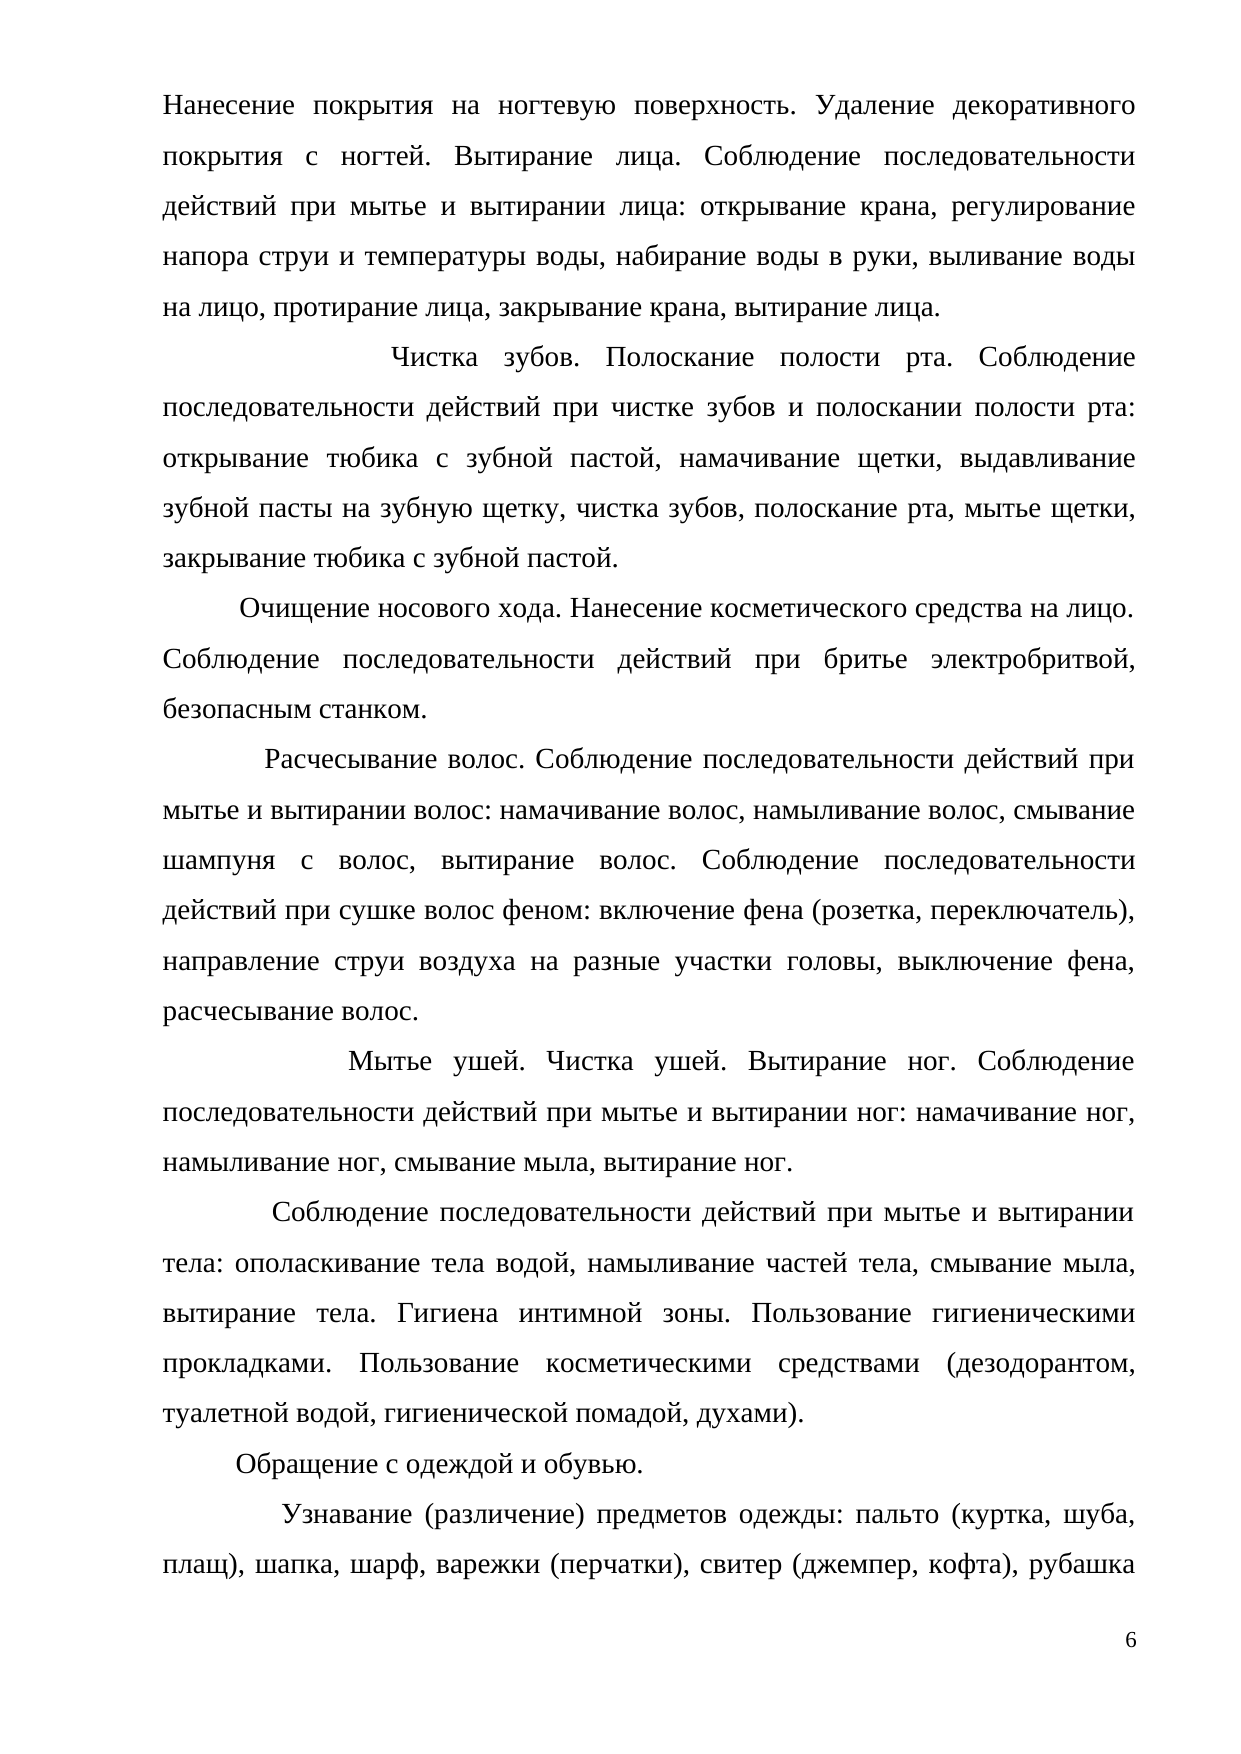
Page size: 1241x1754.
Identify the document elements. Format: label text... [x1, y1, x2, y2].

text Чистка зубов. Полоскание полости рта. Соблюдение последовательности действий при чистке зубов и полоскании полости рта: открывание тюбика с зубной пастой, намачивание щетки, выдавливание зубной пасты на зубную щетку, чистка зубов, полоскание рта, мытье щетки, закрывание тюбика с зубной пастой. [162, 339, 1137, 574]
text Расчесывание волос. Соблюдение последовательности действий при мытье и вытирании волос: намачивание волос, намыливание волос, смывание шампуня с волос, вытирание волос. Соблюдение последовательности действий при сушке волос феном: включение фена (розетка, переключатель), направление струи воздуха на разные участки головы, выключение фена, расчесывание волос. [162, 742, 1137, 1027]
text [162, 87, 1137, 322]
text Очищение носового хода. Нанесение косметического средства на лицо. Соблюдение последовательности действий при бритье электробритвой, безопасным станком. [162, 591, 1137, 725]
text Обращение с одеждой и обувью. [162, 1446, 1137, 1479]
text Мытье ушей. Чистка ушей. Вытирание ног. Соблюдение последовательности действий при мытье и вытирании ног: намачивание ног, намыливание ног, смывание мыла, вытирание ног. [162, 1043, 1137, 1178]
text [162, 1496, 1137, 1580]
text Соблюдение последовательности действий при мытье и вытирании тела: ополаскивание тела водой, намыливание частей тела, смывание мыла, вытирание тела. Гигиена интимной зоны. Пользование гигиеническими прокладками. Пользование косметическими средствами (дезодорантом, туалетной водой, гигиенической помадой, духами). [162, 1194, 1137, 1429]
